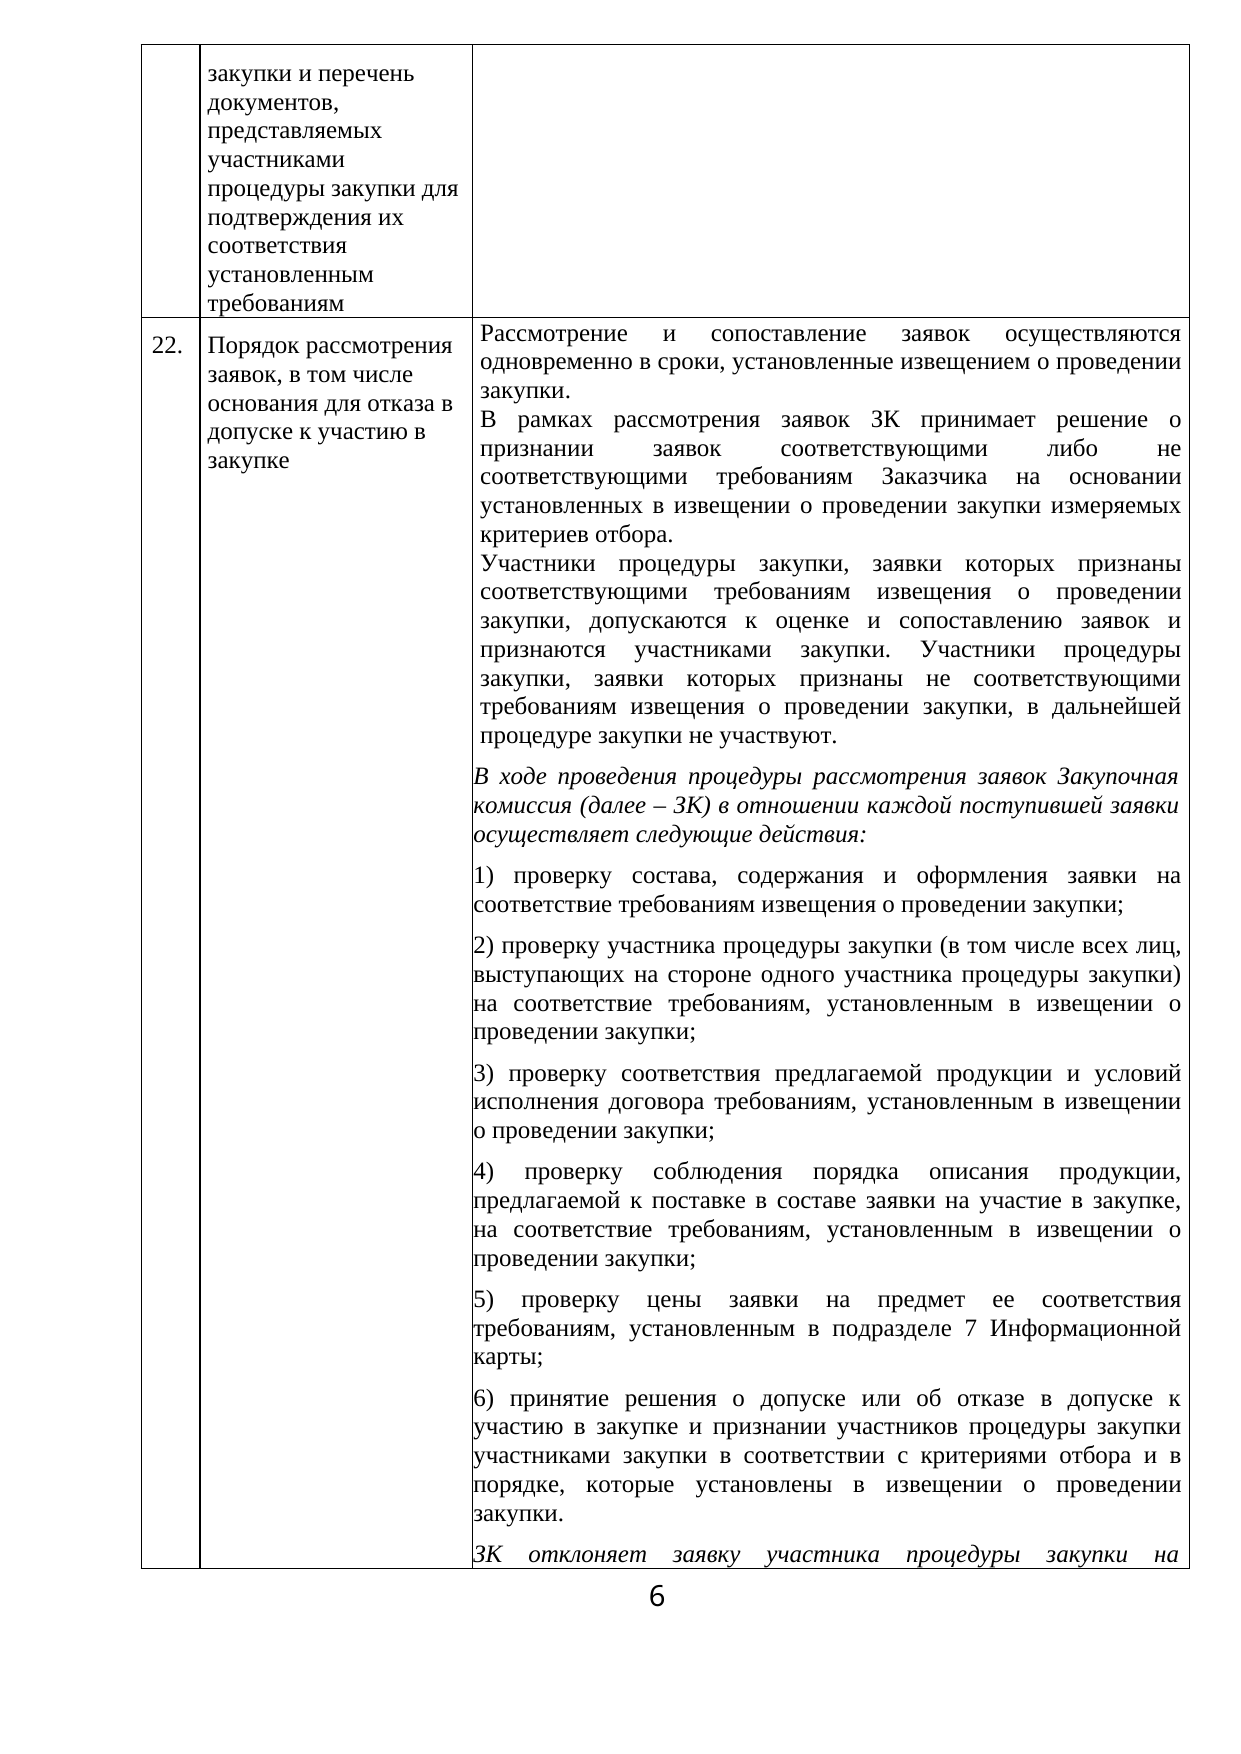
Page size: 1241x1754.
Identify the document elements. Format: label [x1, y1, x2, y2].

table_cell [142, 318, 199, 1568]
table_cell [201, 318, 472, 1568]
table_cell [473, 45, 1189, 317]
table_cell [473, 318, 1189, 1568]
table_cell [142, 45, 199, 317]
table_cell [201, 45, 472, 317]
